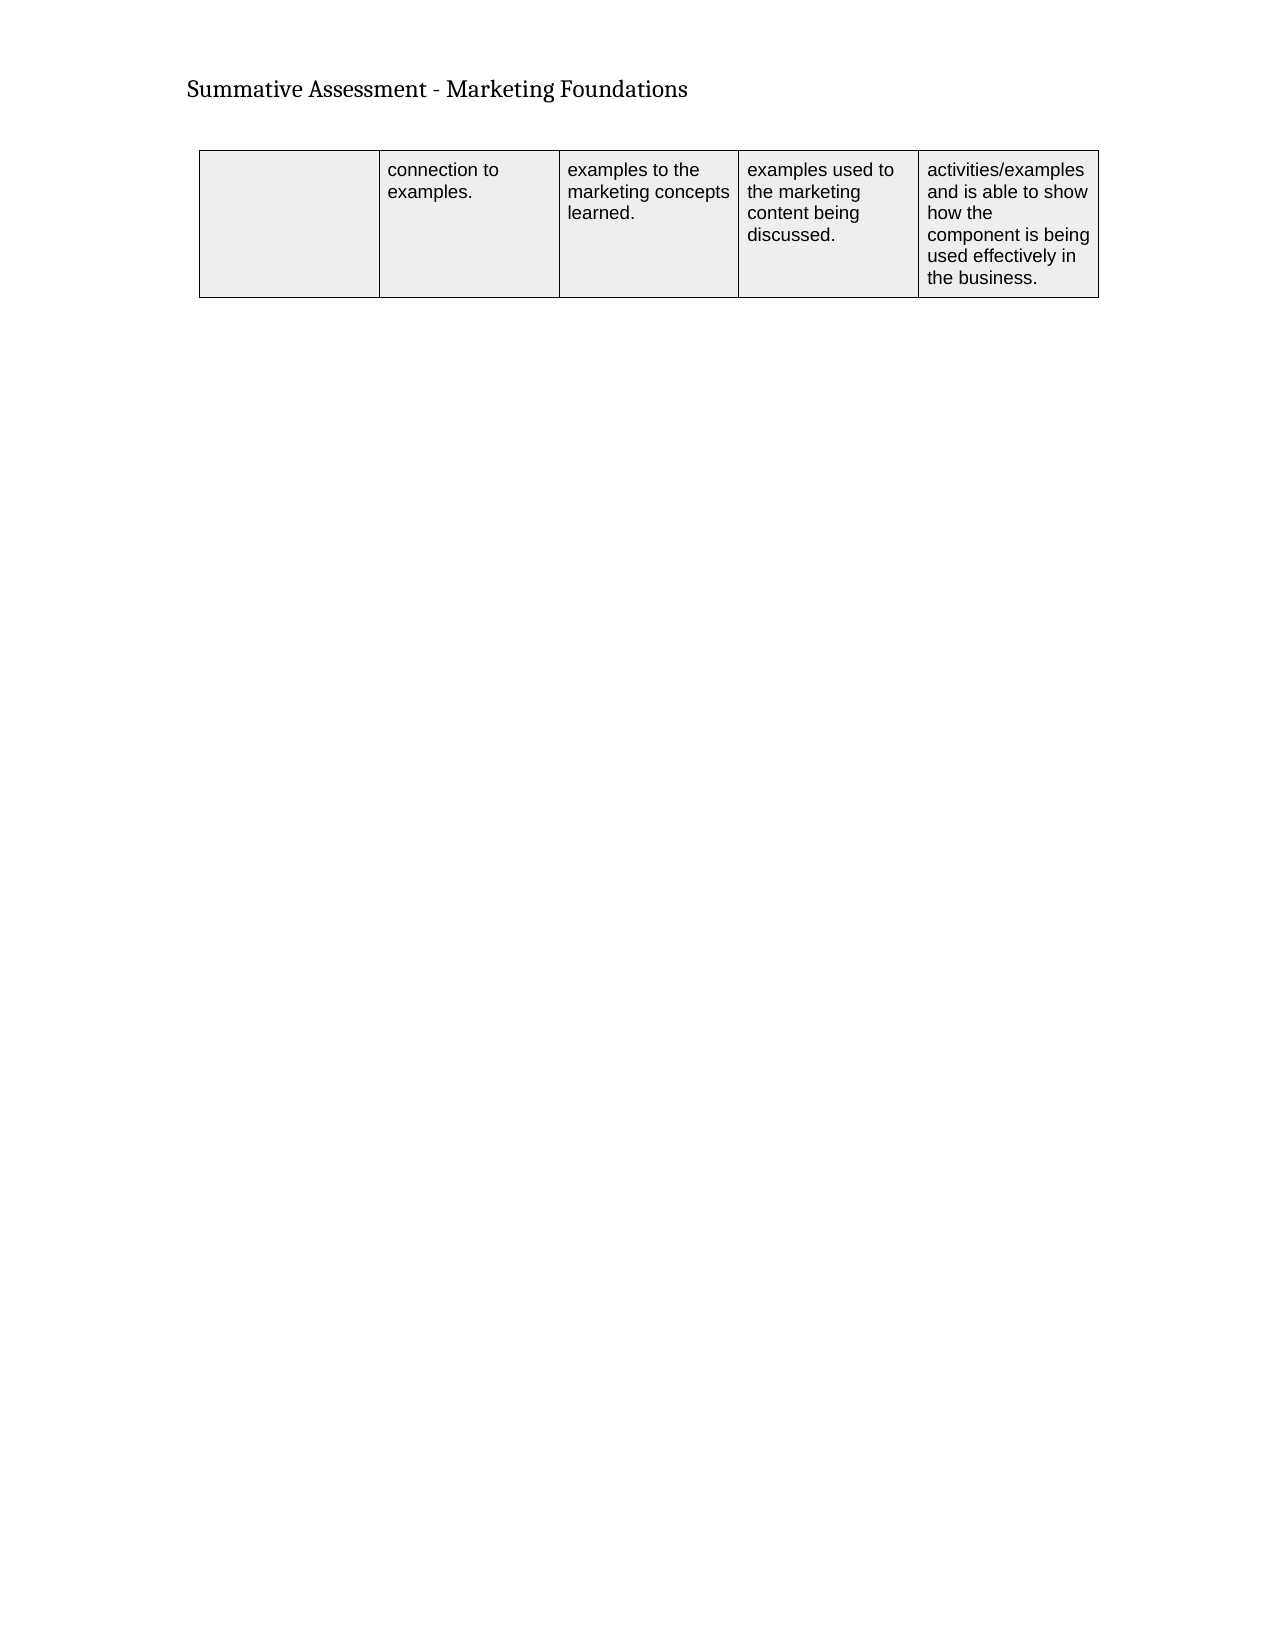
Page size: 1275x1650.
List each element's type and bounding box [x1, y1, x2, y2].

table_cell [200, 151, 379, 297]
table_cell [380, 151, 559, 297]
table_cell [560, 151, 738, 297]
table_cell [919, 151, 1098, 297]
table_cell [739, 151, 918, 297]
